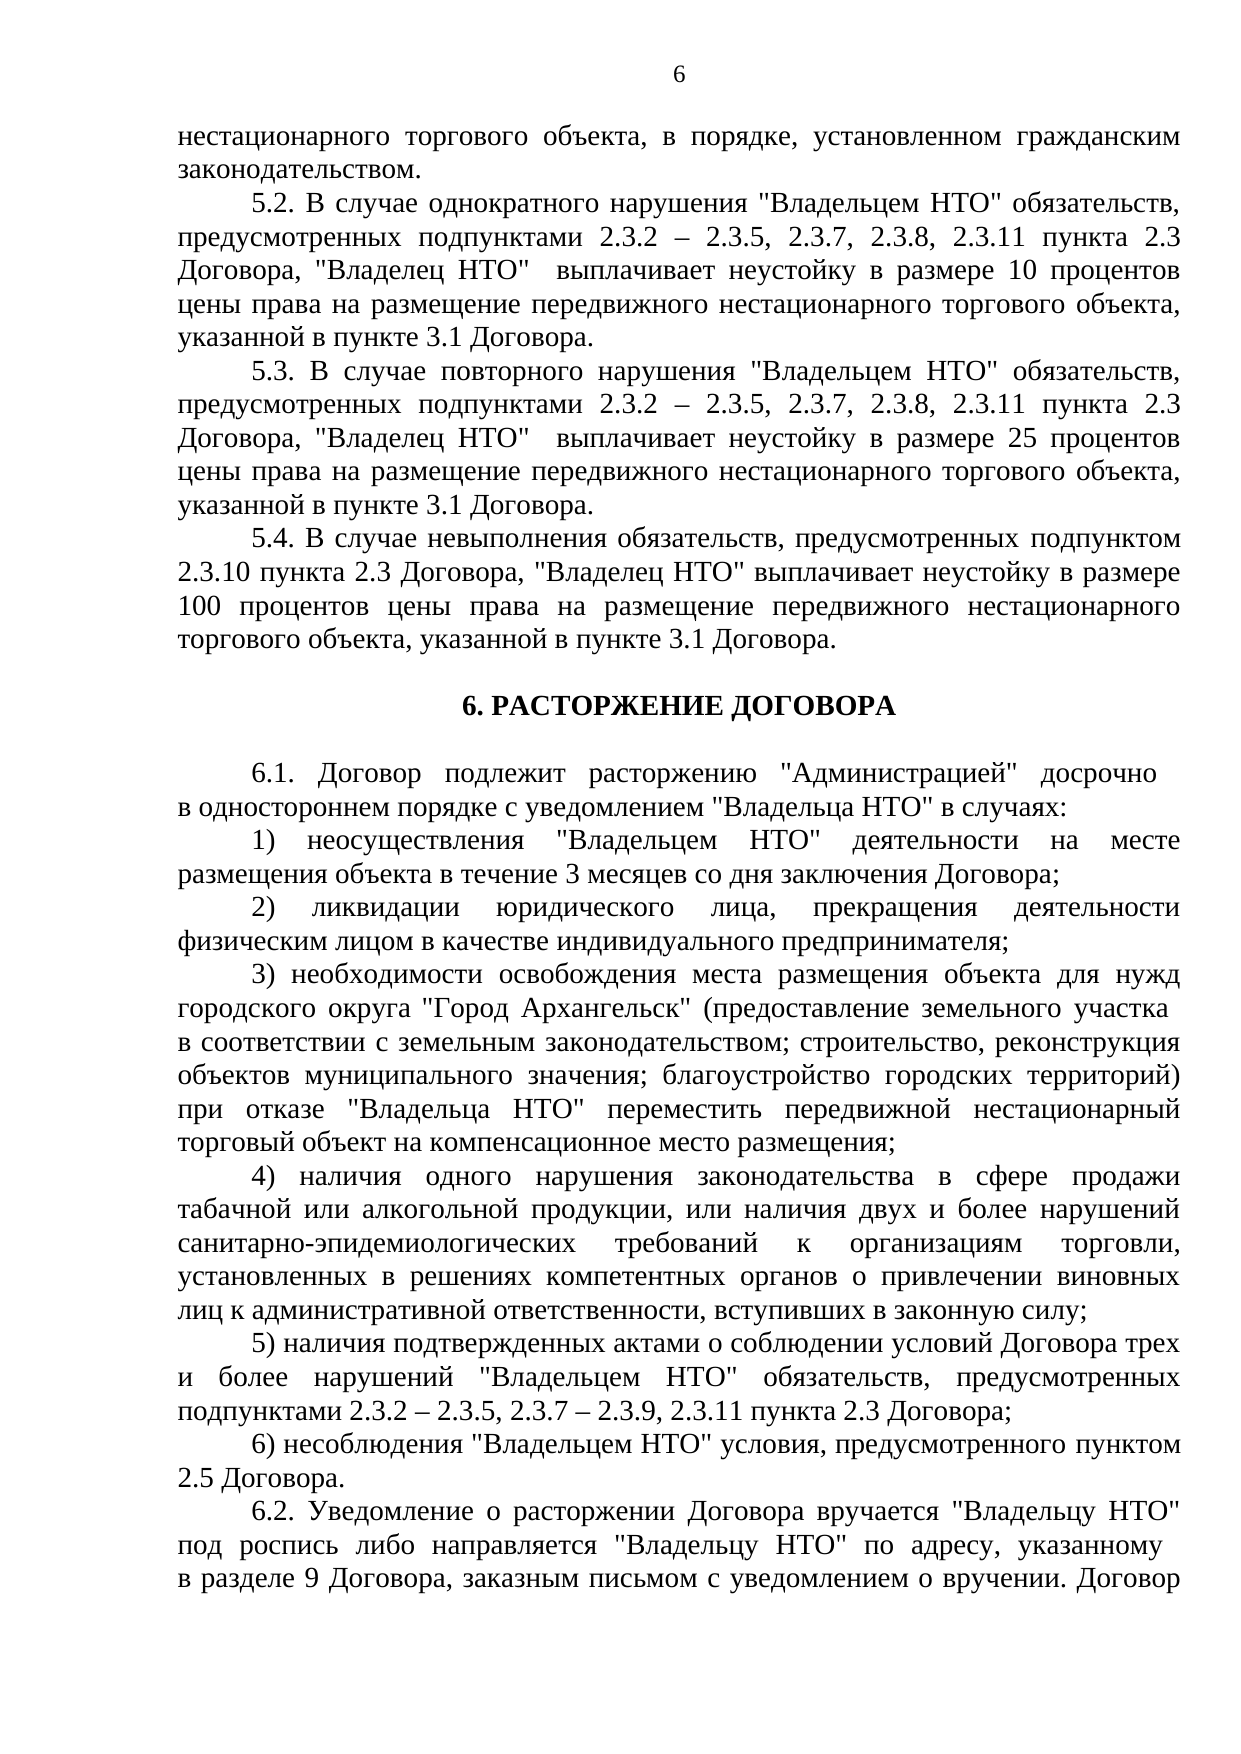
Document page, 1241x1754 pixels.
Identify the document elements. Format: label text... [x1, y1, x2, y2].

text 4) наличия одного нарушения законодательства в сфере продажи табачной или алкогольной продукции, или наличия двух и более нарушений санитарно-эпидемиологических требований к организациям торговли, установленных в решениях компетентных органов о привлечении виновных лиц к административной ответственности, вступивших в законную силу; [177, 1158, 1181, 1326]
text 5) наличия подтвержденных актами о соблюдении условий Договора трех и более нарушений "Владельцем НТО" обязательств, предусмотренных подпунктами 2.3.2 – 2.3.5, 2.3.7 – 2.3.9, 2.3.11 пункта 2.3 Договора; [177, 1326, 1181, 1426]
text 2) ликвидации юридического лица, прекращения деятельности физическим лицом в качестве индивидуального предпринимателя; [177, 889, 1181, 957]
text 5.4. В случае невыполнения обязательств, предусмотренных подпунктом 2.3.10 пункта 2.3 Договора, "Владелец НТО" выплачивает неустойку в размере 100 процентов цены права на размещение передвижного нестационарного торгового объекта, указанной в пункте 3.1 Договора. [177, 521, 1181, 655]
text 3) необходимости освобождения места размещения объекта для нужд городского округа "Город Архангельск" (предоставление земельного участка в соответствии с земельным законодательством; строительство, реконструкция объектов муниципального значения; благоустройство городских территорий) при отказе "Владельца НТО" переместить передвижной нестационарный торговый объект на компенсационное место размещения; [177, 957, 1181, 1158]
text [177, 118, 1181, 185]
text 1) неосуществления "Владельцем НТО" деятельности на месте размещения объекта в течение 3 месяцев со дня заключения Договора; [177, 822, 1181, 889]
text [177, 1493, 1181, 1594]
title 6. РАСТОРЖЕНИЕ ДОГОВОРА [177, 688, 1181, 722]
text 5.3. В случае повторного нарушения "Владельцем НТО" обязательств, предусмотренных подпунктами 2.3.2 – 2.3.5, 2.3.7, 2.3.8, 2.3.11 пункта 2.3 Договора, "Владелец НТО" выплачивает неустойку в размере 25 процентов цены права на размещение передвижного нестационарного торгового объекта, указанной в пункте 3.1 Договора. [177, 353, 1181, 521]
text 5.2. В случае однократного нарушения "Владельцем НТО" обязательств, предусмотренных подпунктами 2.3.2 – 2.3.5, 2.3.7, 2.3.8, 2.3.11 пункта 2.3 Договора, "Владелец НТО" выплачивает неустойку в размере 10 процентов цены права на размещение передвижного нестационарного торгового объекта, указанной в пункте 3.1 Договора. [177, 185, 1181, 353]
text 6.1. Договор подлежит расторжению "Администрацией" досрочно в одностороннем порядке с уведомлением "Владельца НТО" в случаях: [177, 755, 1181, 822]
text 6) несоблюдения "Владельцем НТО" условия, предусмотренного пунктом 2.5 Договора. [177, 1426, 1181, 1493]
